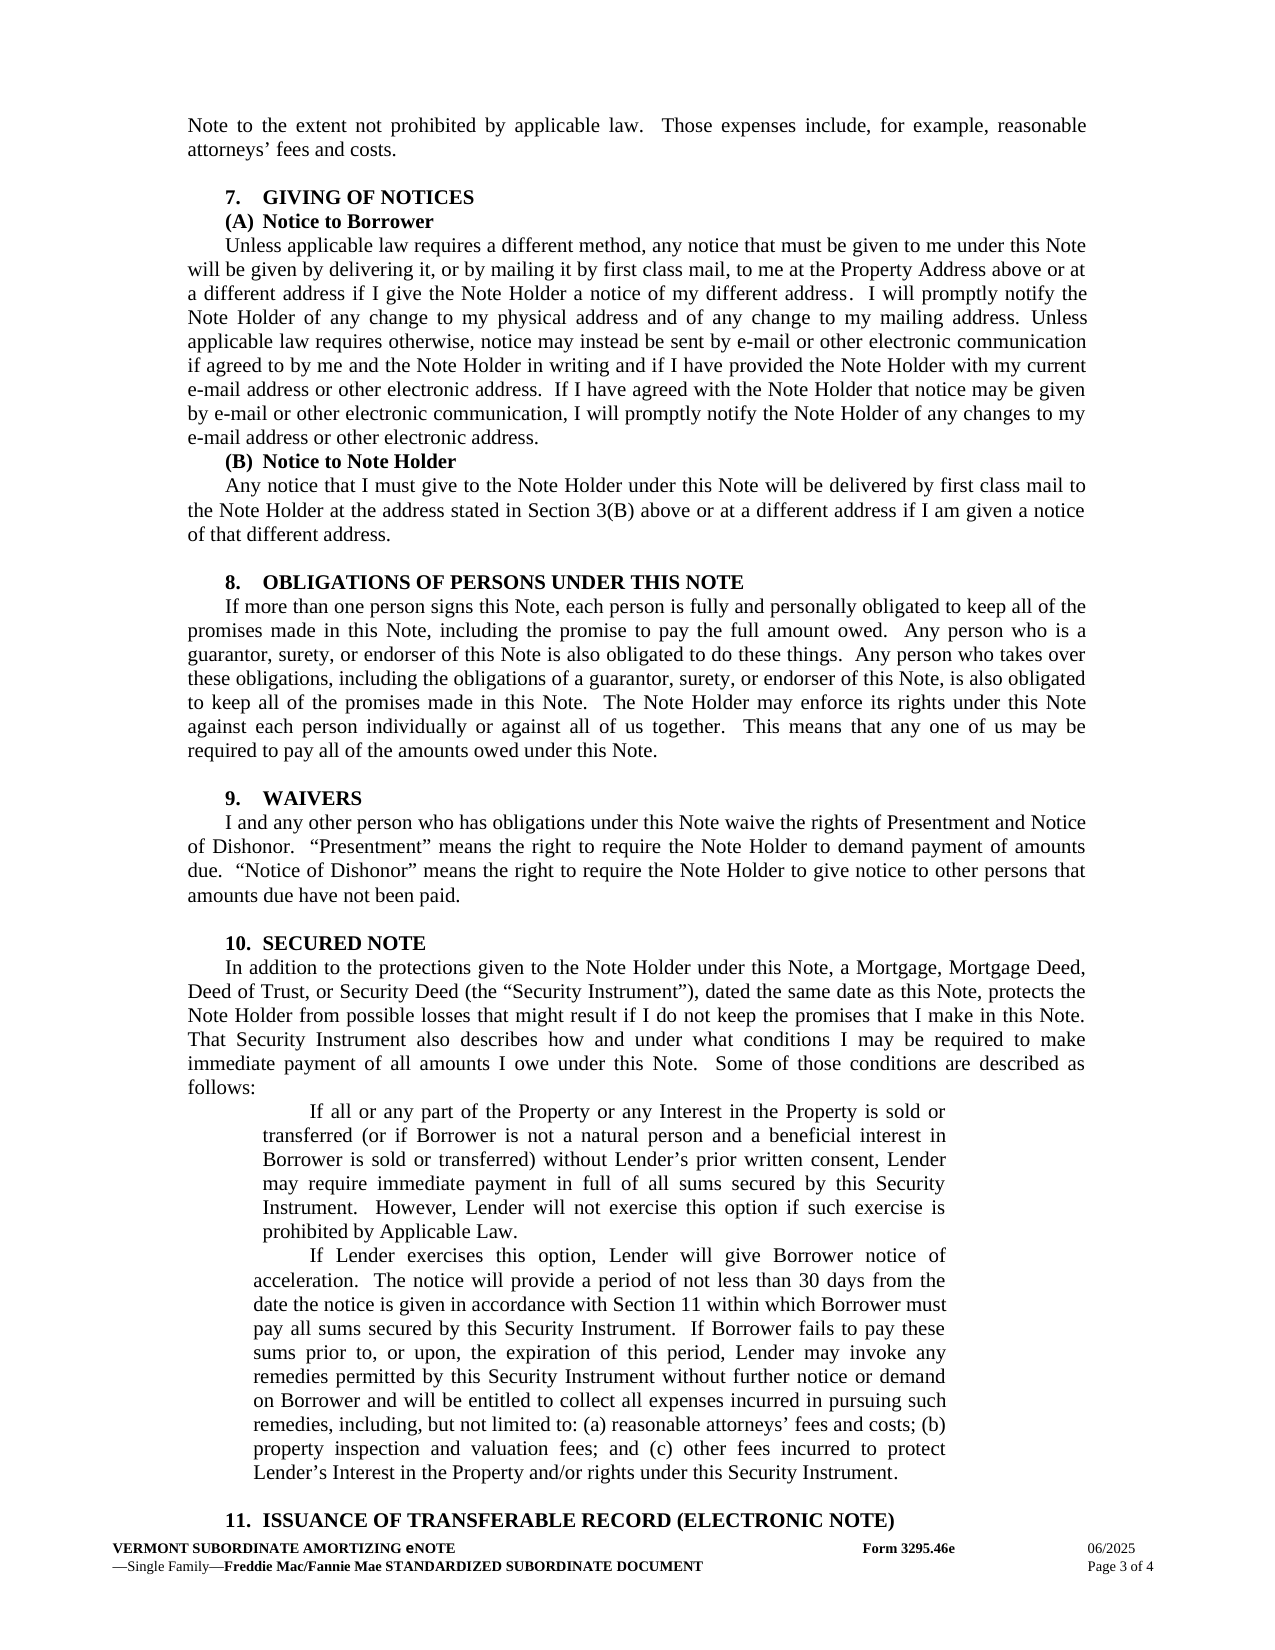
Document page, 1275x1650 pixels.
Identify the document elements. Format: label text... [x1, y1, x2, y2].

list Notice to Note Holder [187, 449, 1087, 473]
text If Lender exercises this option, Lender will give Borrower notice of acceleration. The notice will provide a period of not less than 30 days from the date the notice is given in accordance with Section 11 within which Borrower must pay all sums secured by this Security Instrument. If Borrower fails to pay these sums prior to, or upon, the expiration of this period, Lender may invoke any remedies permitted by this Security Instrument without further notice or demand on Borrower and will be entitled to collect all expenses incurred in pursuing such remedies, including, but not limited to: (a) reasonable attorneys’ fees and costs; (b) property inspection and valuation fees; and (c) other fees incurred to protect Lender’s Interest in the Property and/or rights under this Security Instrument. [253, 1243, 947, 1484]
text I and any other person who has obligations under this Note waive the rights of Presentment and Notice of Dishonor. “Presentment” means the right to require the Note Holder to demand payment of amounts due. “Notice of Dishonor” means the right to require the Note Holder to give notice to other persons that amounts due have not been paid. [187, 810, 1087, 907]
text In addition to the protections given to the Note Holder under this Note, a Mortgage, Mortgage Deed, Deed of Trust, or Security Deed (the “Security Instrument”), dated the same date as this Note, protects the Note Holder from possible losses that might result if I do not keep the promises that I make in this Note. That Security Instrument also describes how and under what conditions I may be required to make immediate payment of all amounts I owe under this Note. Some of those conditions are described as follows: [187, 955, 1087, 1099]
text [187, 112, 1087, 161]
list ISSUANCE OF TRANSFERABLE RECORD (ELECTRONIC NOTE) [187, 1508, 1087, 1532]
text Any notice that I must give to the Note Holder under this Note will be delivered by first class mail to the Note Holder at the address stated in Section 3(B) above or at a different address if I am given a notice of that different address. [187, 473, 1087, 546]
list Notice to Borrower [187, 209, 1087, 233]
text 8. OBLIGATIONS OF PERSONS UNDER THIS NOTE [187, 570, 1087, 594]
text 10. SECURED NOTE [187, 931, 1087, 955]
list GIVING OF NOTICES [225, 185, 1087, 209]
text 9. WAIVERS [187, 786, 1087, 810]
text If all or any part of the Property or any Interest in the Property is sold or transferred (or if Borrower is not a natural person and a beneficial interest in Borrower is sold or transferred) without Lender’s prior written consent, Lender may require immediate payment in full of all sums secured by this Security Instrument. However, Lender will not exercise this option if such exercise is prohibited by Applicable Law. [262, 1099, 947, 1243]
text Unless applicable law requires a different method, any notice that must be given to me under this Note will be given by delivering it, or by mailing it by first class mail, to me at the Property Address above or at a different address if I give the Note Holder a notice of my different address. I will promptly notify the Note Holder of any change to my physical address and of any change to my mailing address. Unless applicable law requires otherwise, notice may instead be sent by e-mail or other electronic communication if agreed to by me and the Note Holder in writing and if I have provided the Note Holder with my current e-mail address or other electronic address. If I have agreed with the Note Holder that notice may be given by e-mail or other electronic communication, I will promptly notify the Note Holder of any changes to my e-mail address or other electronic address. [187, 233, 1087, 449]
text If more than one person signs this Note, each person is fully and personally obligated to keep all of the promises made in this Note, including the promise to pay the full amount owed. Any person who is a guarantor, surety, or endorser of this Note is also obligated to do these things. Any person who takes over these obligations, including the obligations of a guarantor, surety, or endorser of this Note, is also obligated to keep all of the promises made in this Note. The Note Holder may enforce its rights under this Note against each person individually or against all of us together. This means that any one of us may be required to pay all of the amounts owed under this Note. [187, 594, 1087, 762]
